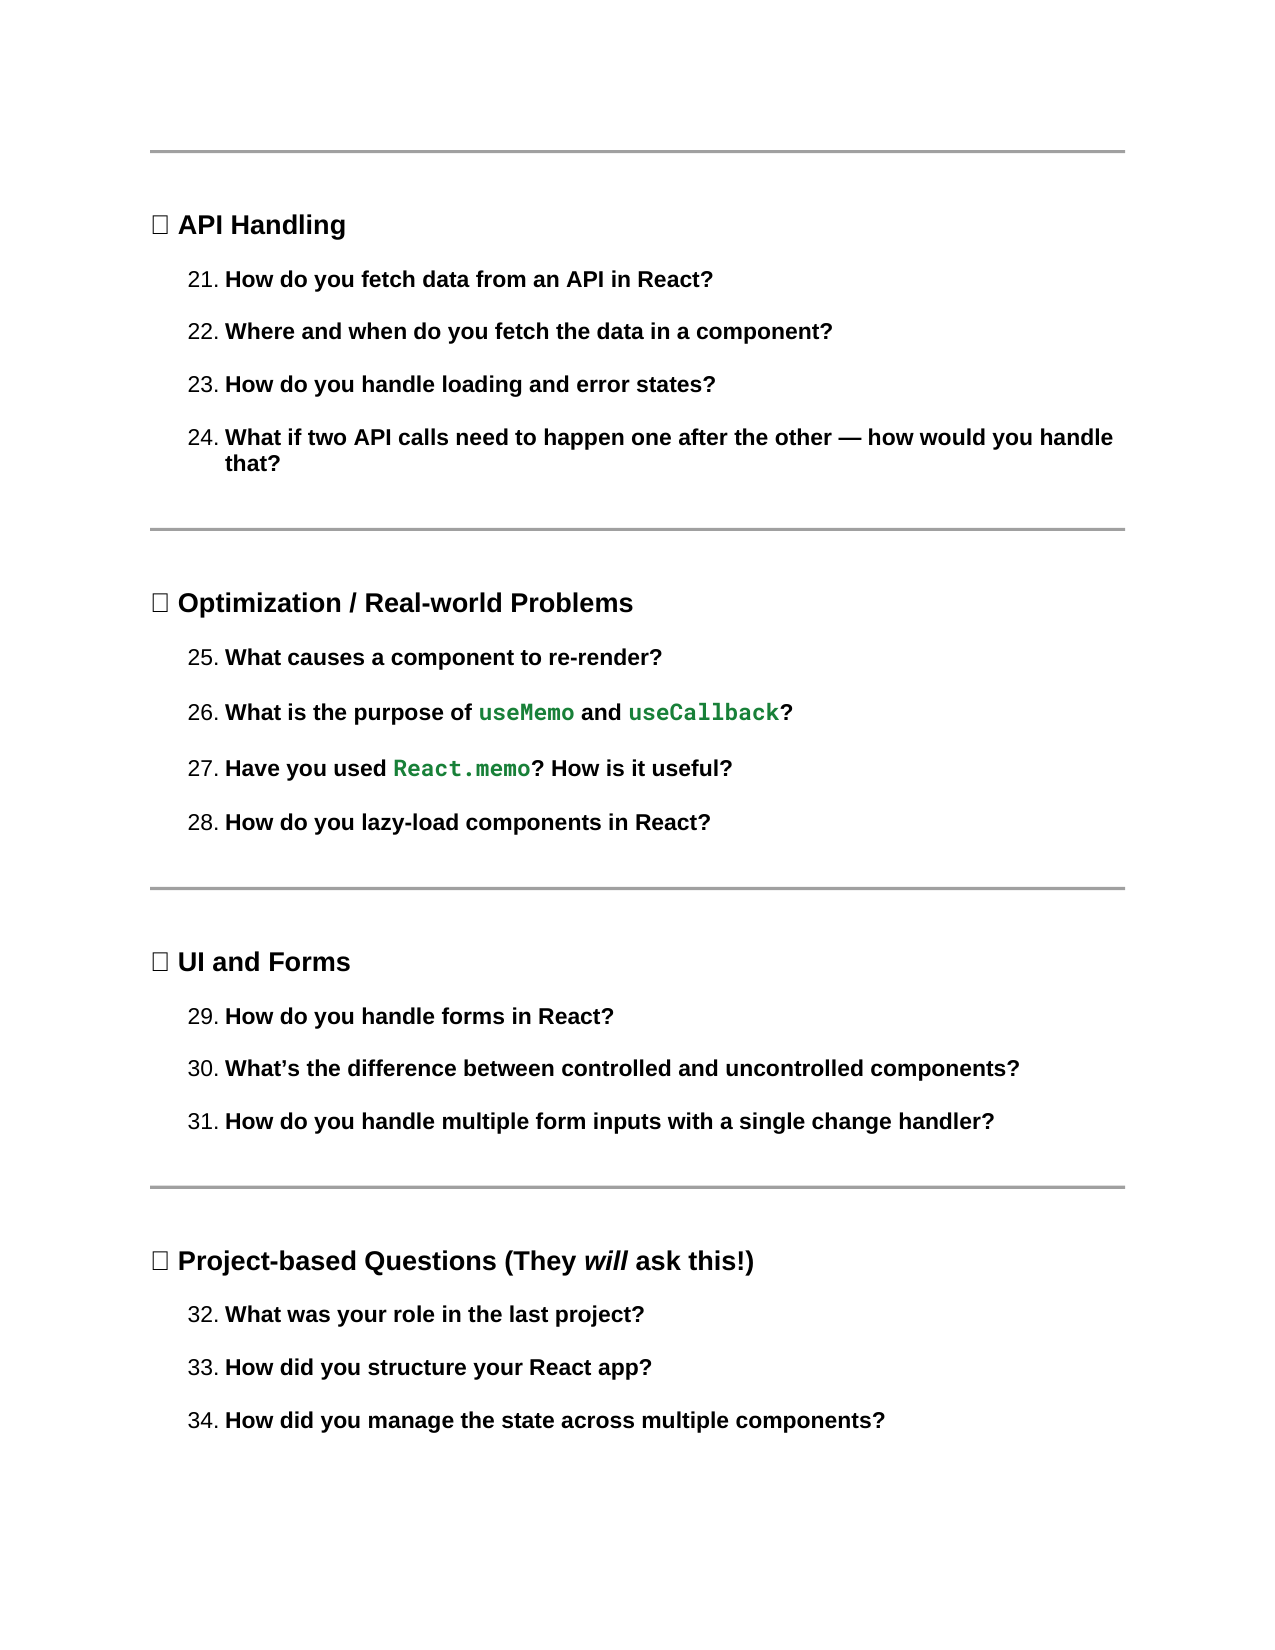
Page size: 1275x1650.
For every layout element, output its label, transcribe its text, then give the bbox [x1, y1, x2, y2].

subtitle 🔹 Optimization / Real-world Problems [150, 587, 1125, 618]
list How do you handle multiple form inputs with a single change handler? [187, 1108, 1125, 1161]
list How do you fetch data from an API in React? [187, 266, 1125, 318]
list What is the purpose of useMemo and useCallback? [187, 696, 1125, 753]
subtitle 🔹 API Handling [150, 209, 1125, 241]
list What causes a component to re-render? [187, 643, 1125, 696]
subtitle 🔹 UI and Forms [150, 946, 1125, 978]
list How do you handle forms in React? [187, 1003, 1125, 1055]
list Where and when do you fetch the data in a component? [187, 318, 1125, 371]
list How do you lazy-load components in React? [187, 809, 1125, 862]
list Have you used React.memo? How is it useful? [187, 753, 1125, 809]
list How do you handle loading and error states? [187, 371, 1125, 424]
list How did you structure your React app? [187, 1354, 1125, 1407]
list What was your role in the last project? [187, 1301, 1125, 1354]
list What if two API calls need to happen one after the other — how would you handle that? [187, 424, 1125, 503]
list How did you manage the state across multiple components? [187, 1407, 1125, 1459]
list What’s the difference between controlled and uncontrolled components? [187, 1055, 1125, 1108]
subtitle 🔹 Project-based Questions (They will ask this!) [150, 1245, 1125, 1276]
